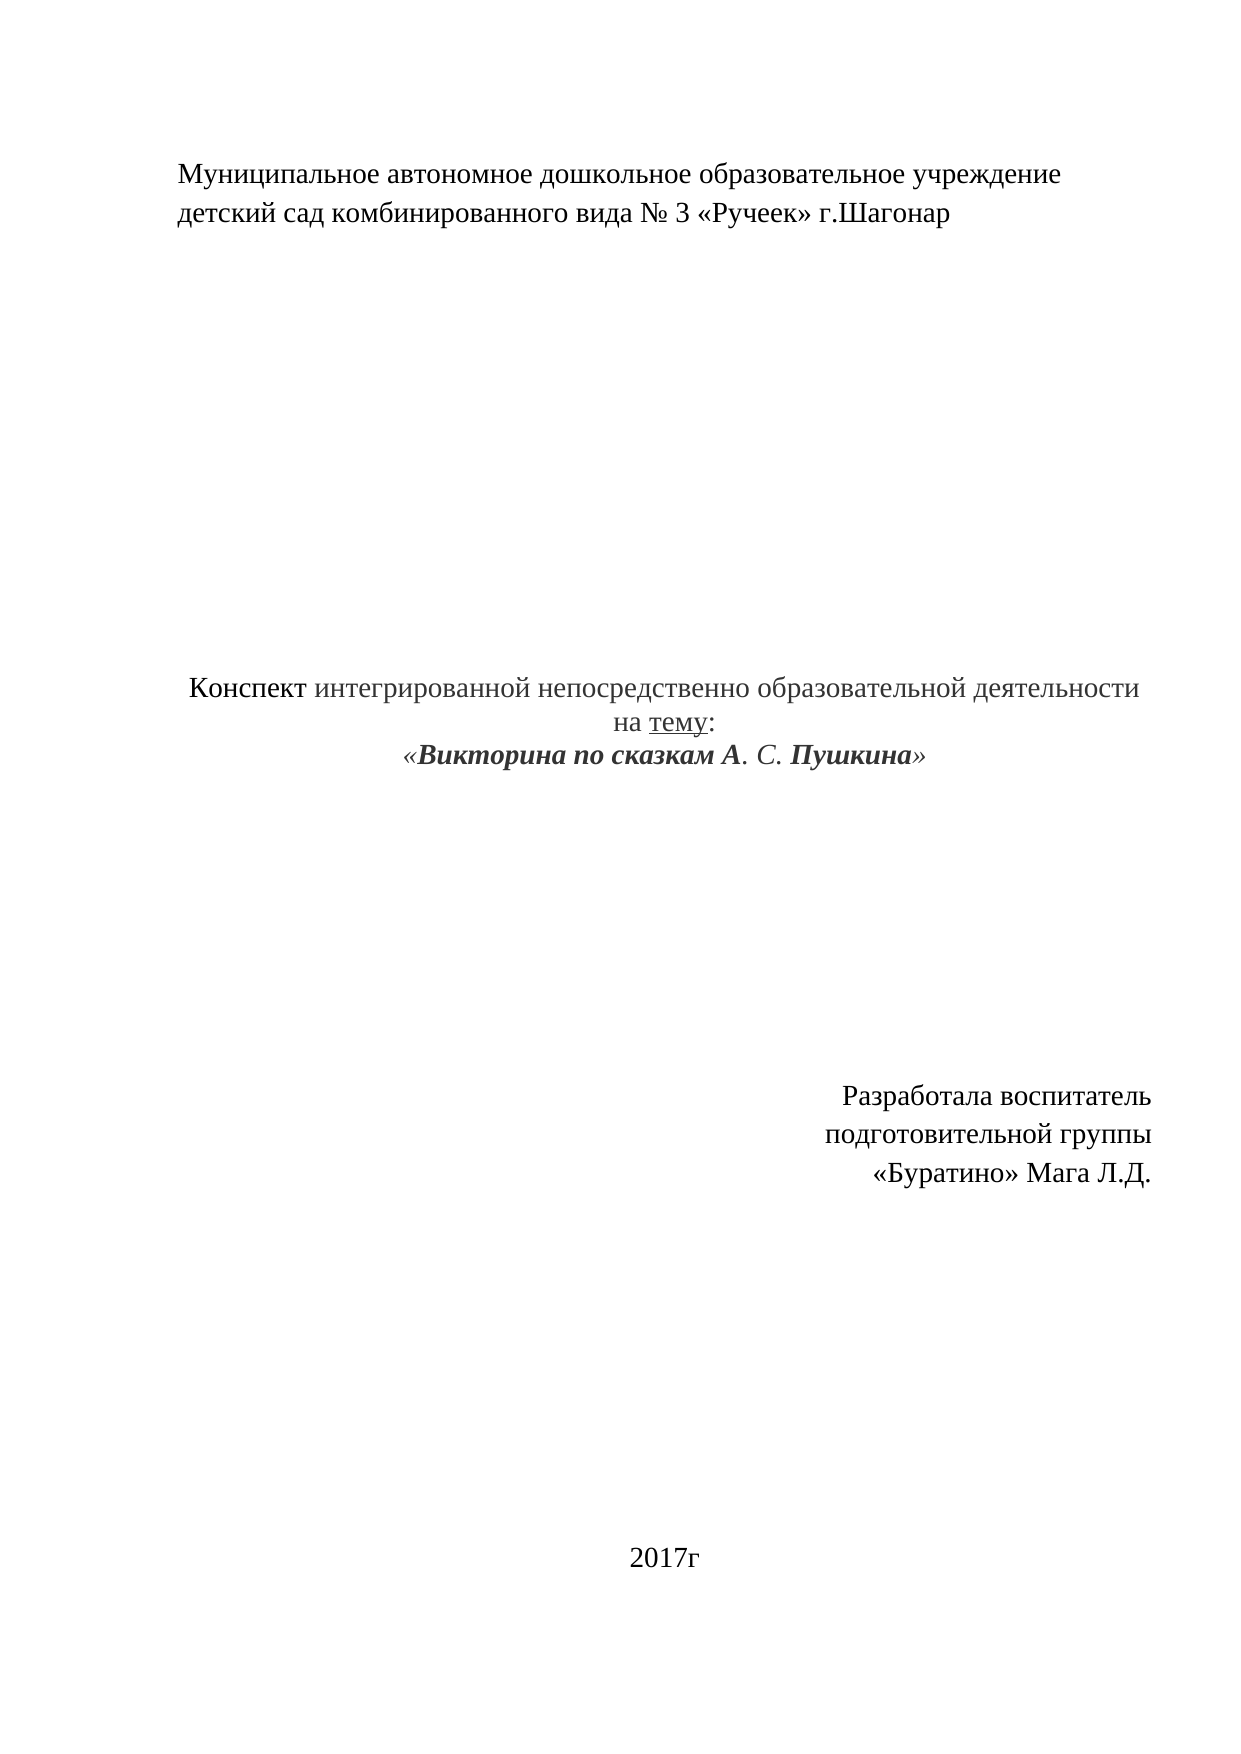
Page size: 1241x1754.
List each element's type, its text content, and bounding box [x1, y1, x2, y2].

text «Викторина по сказкам А. С. Пушкина» [177, 737, 1152, 771]
text Разработала воспитатель [177, 1078, 1152, 1111]
text подготовительной группы [177, 1116, 1152, 1150]
text 2017г [177, 1540, 1152, 1574]
text «Буратино» Мага Л.Д. [177, 1155, 1152, 1188]
text Конспект интегрированной непосредственно образовательной деятельности [177, 670, 1152, 704]
text Муниципальное автономное дошкольное образовательное учреждение детский сад комбинированного вида № 3 «Ручеек» г.Шагонар [177, 118, 1152, 229]
text на тему: [177, 704, 1152, 737]
